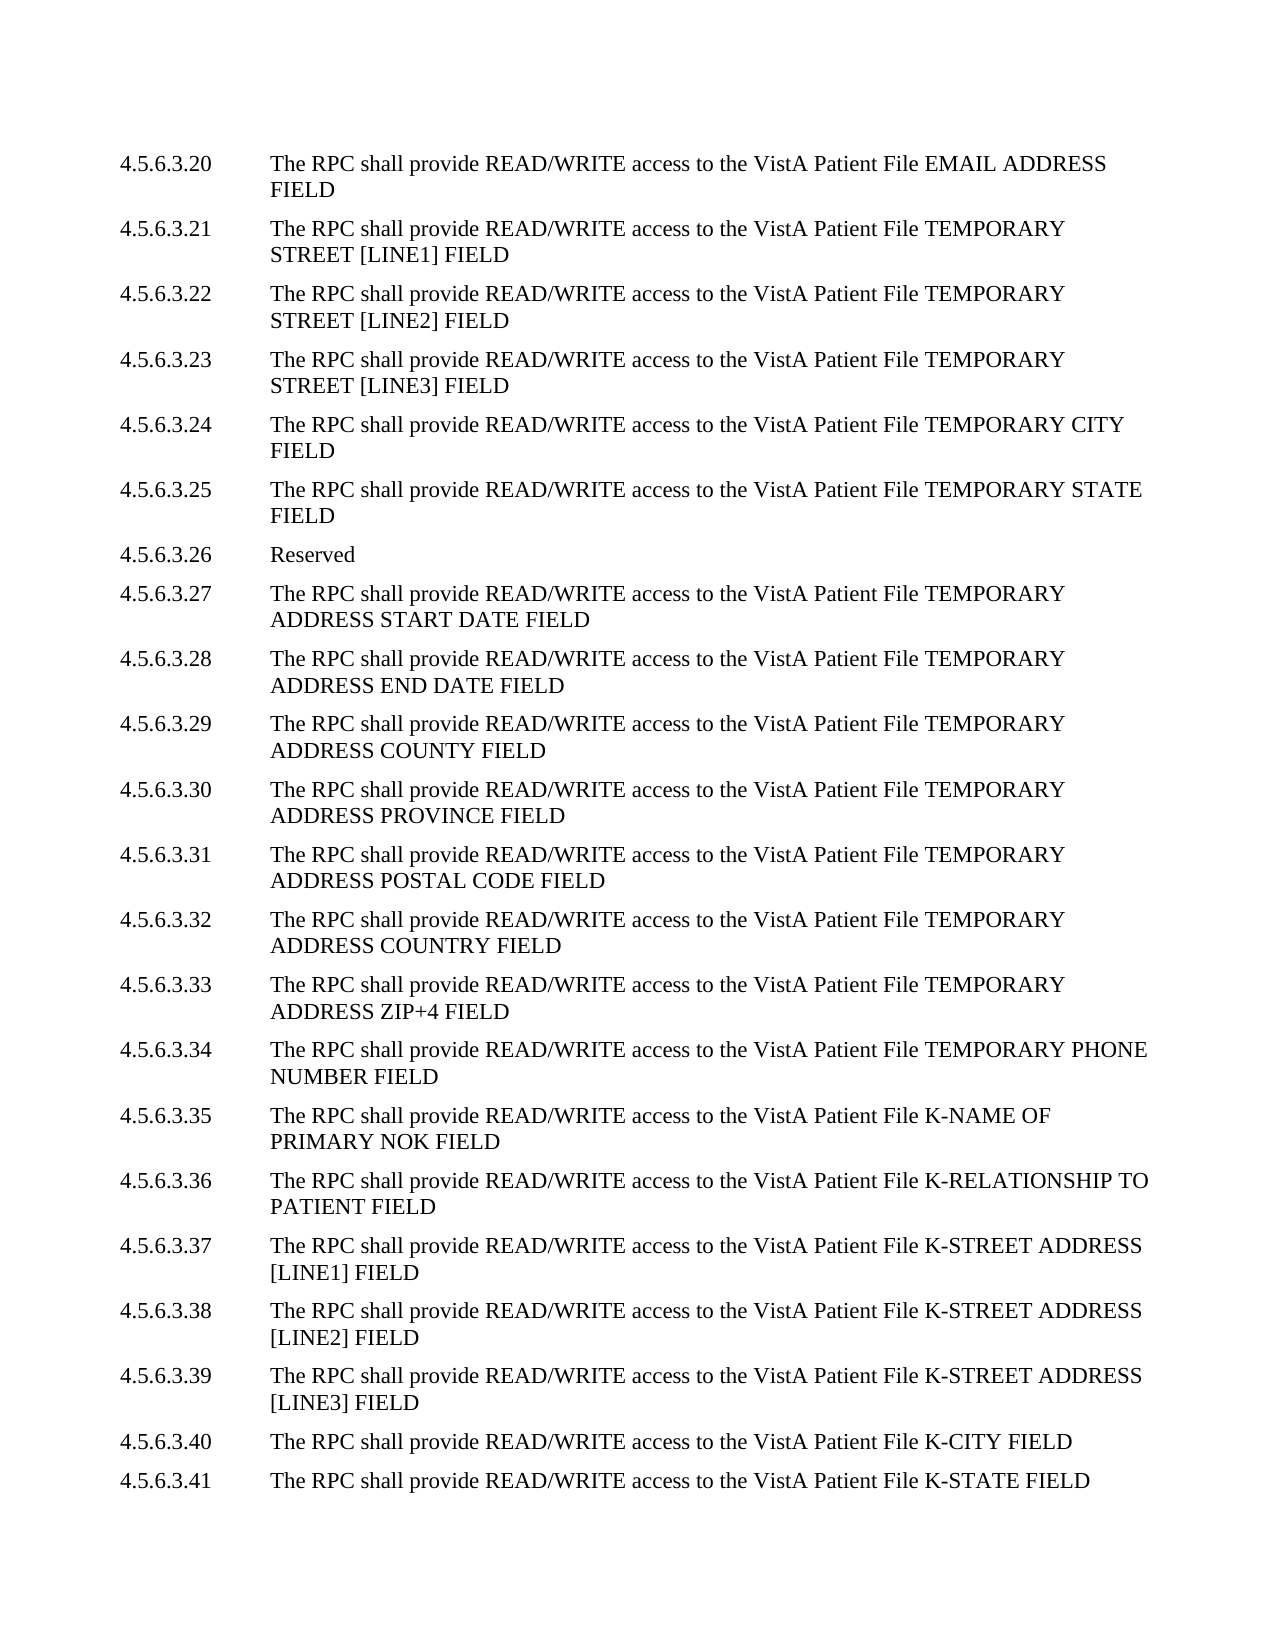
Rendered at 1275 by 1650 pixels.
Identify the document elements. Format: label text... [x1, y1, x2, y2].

text 4.5.6.3.23 The RPC shall provide READ/WRITE access to the VistA Patient File TEMPORARY STREET [LINE3] FIELD [120, 346, 1155, 398]
text 4.5.6.3.33 The RPC shall provide READ/WRITE access to the VistA Patient File TEMPORARY ADDRESS ZIP+4 FIELD [120, 971, 1155, 1024]
text 4.5.6.3.21 The RPC shall provide READ/WRITE access to the VistA Patient File TEMPORARY STREET [LINE1] FIELD [120, 215, 1155, 268]
text 4.5.6.3.39 The RPC shall provide READ/WRITE access to the VistA Patient File K-STREET ADDRESS [LINE3] FIELD [120, 1363, 1155, 1415]
text 4.5.6.3.40 The RPC shall provide READ/WRITE access to the VistA Patient File K-CITY FIELD [120, 1428, 1155, 1454]
text 4.5.6.3.31 The RPC shall provide READ/WRITE access to the VistA Patient File TEMPORARY ADDRESS POSTAL CODE FIELD [120, 841, 1155, 894]
text 4.5.6.3.24 The RPC shall provide READ/WRITE access to the VistA Patient File TEMPORARY CITY FIELD [120, 411, 1155, 463]
text 4.5.6.3.22 The RPC shall provide READ/WRITE access to the VistA Patient File TEMPORARY STREET [LINE2] FIELD [120, 280, 1155, 333]
text 4.5.6.3.20 The RPC shall provide READ/WRITE access to the VistA Patient File EMAIL ADDRESS FIELD [120, 150, 1155, 203]
text 4.5.6.3.41 The RPC shall provide READ/WRITE access to the VistA Patient File K-STATE FIELD [120, 1467, 1155, 1493]
text 4.5.6.3.37 The RPC shall provide READ/WRITE access to the VistA Patient File K-STREET ADDRESS [LINE1] FIELD [120, 1232, 1155, 1285]
text 4.5.6.3.35 The RPC shall provide READ/WRITE access to the VistA Patient File K-NAME OF PRIMARY NOK FIELD [120, 1102, 1155, 1154]
text 4.5.6.3.29 The RPC shall provide READ/WRITE access to the VistA Patient File TEMPORARY ADDRESS COUNTY FIELD [120, 711, 1155, 763]
text 4.5.6.3.36 The RPC shall provide READ/WRITE access to the VistA Patient File K-RELATIONSHIP TO PATIENT FIELD [120, 1167, 1155, 1220]
text 4.5.6.3.26 Reserved [120, 541, 1155, 568]
text 4.5.6.3.27 The RPC shall provide READ/WRITE access to the VistA Patient File TEMPORARY ADDRESS START DATE FIELD [120, 580, 1155, 633]
text 4.5.6.3.25 The RPC shall provide READ/WRITE access to the VistA Patient File TEMPORARY STATE FIELD [120, 476, 1155, 529]
text 4.5.6.3.32 The RPC shall provide READ/WRITE access to the VistA Patient File TEMPORARY ADDRESS COUNTRY FIELD [120, 906, 1155, 959]
text 4.5.6.3.28 The RPC shall provide READ/WRITE access to the VistA Patient File TEMPORARY ADDRESS END DATE FIELD [120, 645, 1155, 698]
text 4.5.6.3.38 The RPC shall provide READ/WRITE access to the VistA Patient File K-STREET ADDRESS [LINE2] FIELD [120, 1297, 1155, 1350]
text 4.5.6.3.30 The RPC shall provide READ/WRITE access to the VistA Patient File TEMPORARY ADDRESS PROVINCE FIELD [120, 776, 1155, 828]
text 4.5.6.3.34 The RPC shall provide READ/WRITE access to the VistA Patient File TEMPORARY PHONE NUMBER FIELD [120, 1037, 1155, 1089]
